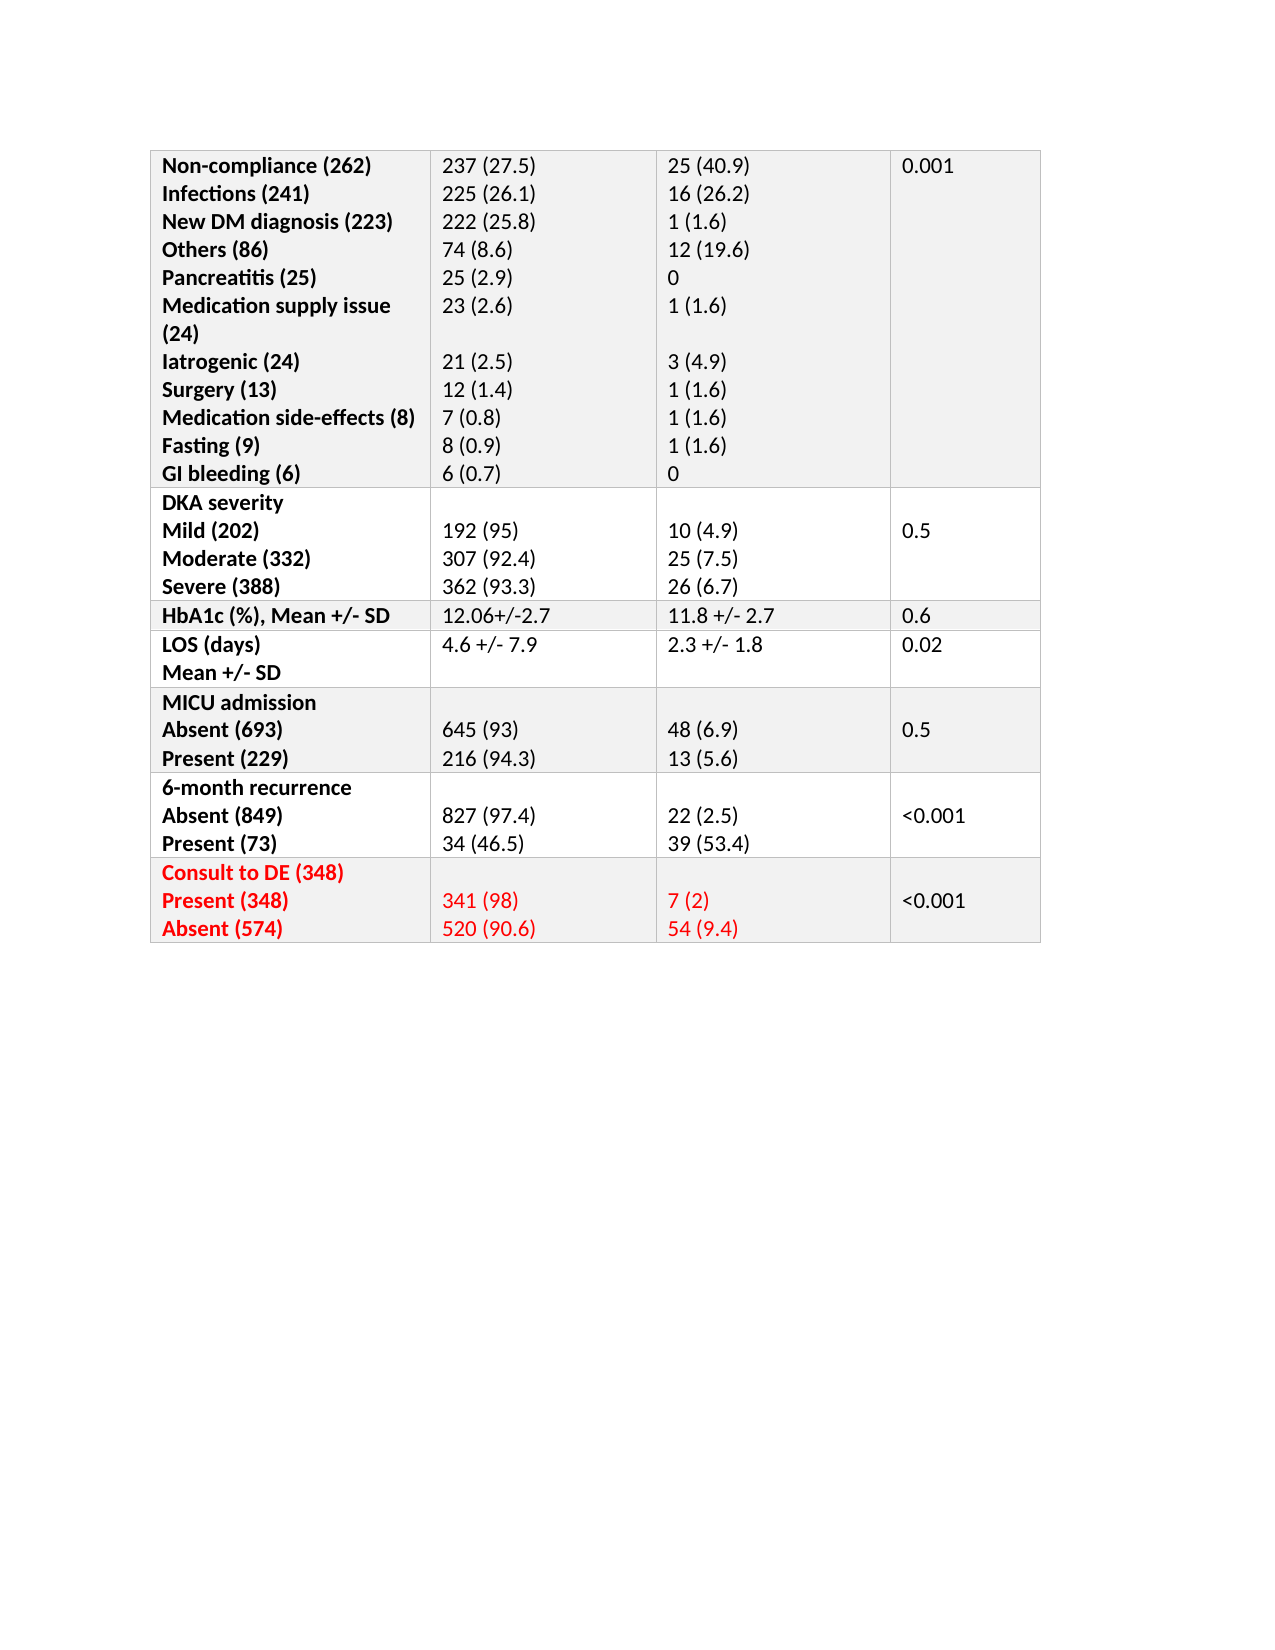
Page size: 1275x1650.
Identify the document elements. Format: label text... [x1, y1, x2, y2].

table_cell 827 (97.4) 34 (46.5) [431, 773, 656, 857]
table_cell 645 (93) 216 (94.3) [431, 688, 656, 772]
table_cell Consult to DE (348) Present (348) Absent (574) [151, 858, 430, 942]
table_cell 0.02 [891, 631, 1040, 687]
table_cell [151, 151, 430, 487]
table_cell 4.6 +/- 7.9 [431, 631, 656, 687]
table_cell 6-month recurrence Absent (849) Present (73) [151, 773, 430, 857]
table_cell 12.06+/-2.7 [431, 601, 656, 629]
table_cell 7 (2) 54 (9.4) [657, 858, 890, 942]
table_cell <0.001 [891, 858, 1040, 942]
table_cell DKA severity Mild (202) Moderate (332) Severe (388) [151, 488, 430, 600]
table_cell 10 (4.9) 25 (7.5) 26 (6.7) [657, 488, 890, 600]
table_cell 0.5 [891, 688, 1040, 772]
table_cell LOS (days) Mean +/- SD [151, 631, 430, 687]
table_cell 11.8 +/- 2.7 [657, 601, 890, 629]
table_cell 22 (2.5) 39 (53.4) [657, 773, 890, 857]
table_cell 0.6 [891, 601, 1040, 629]
table_cell HbA1c (%), Mean +/- SD [151, 601, 430, 629]
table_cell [657, 151, 890, 487]
table_cell MICU admission Absent (693) Present (229) [151, 688, 430, 772]
table_cell 0.5 [891, 488, 1040, 600]
table_cell 192 (95) 307 (92.4) 362 (93.3) [431, 488, 656, 600]
table_cell 0.001 [891, 151, 1040, 487]
table_cell 2.3 +/- 1.8 [657, 631, 890, 687]
table_cell <0.001 [891, 773, 1040, 857]
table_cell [431, 151, 656, 487]
table_cell 48 (6.9) 13 (5.6) [657, 688, 890, 772]
table_cell 341 (98) 520 (90.6) [431, 858, 656, 942]
